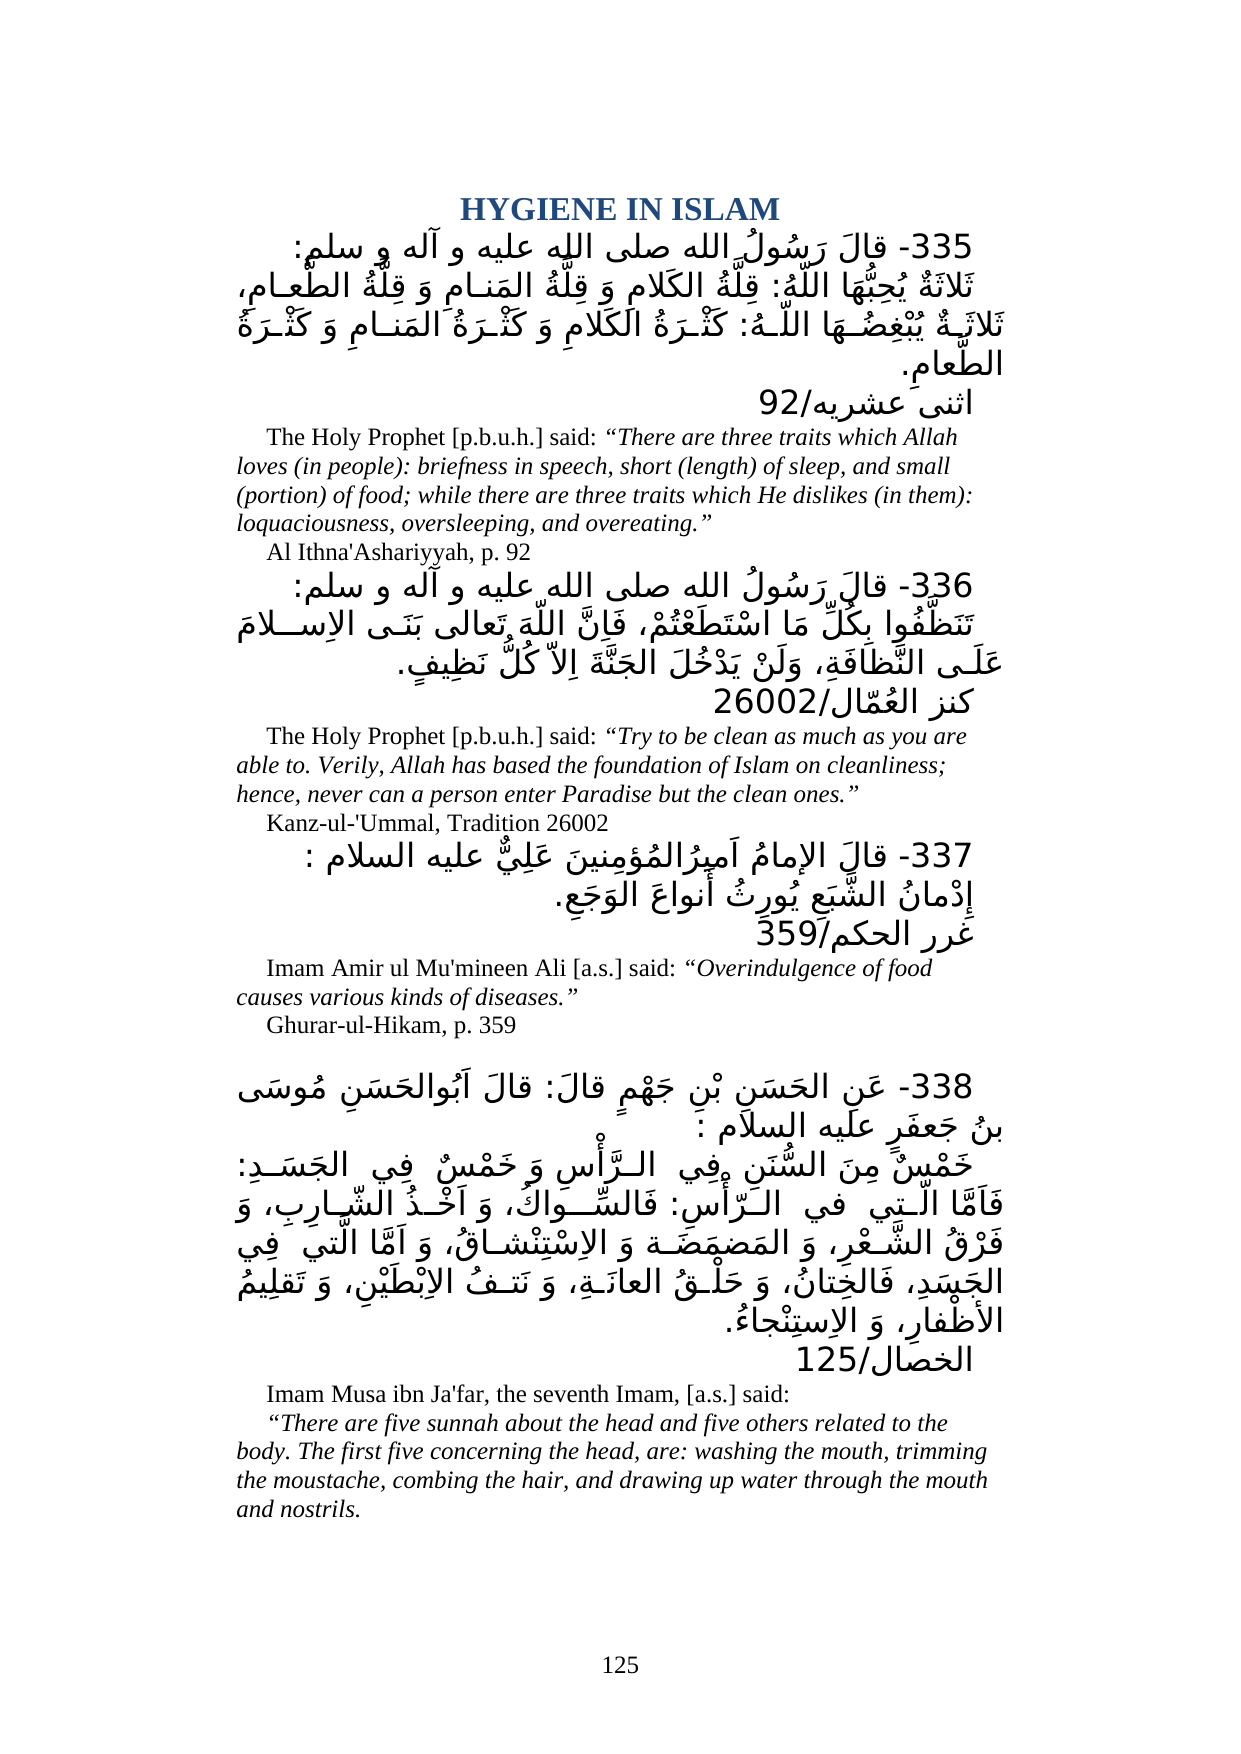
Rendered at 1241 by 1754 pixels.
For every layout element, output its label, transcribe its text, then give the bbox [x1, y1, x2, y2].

text Imam Musa ibn Ja'far, the seventh Imam, [a.s.] said: [236, 1379, 1004, 1408]
text The Holy Prophet [p.b.u.h.] said: “Try to be clean as much as you are able to. Verily, Allah has based the foundation of Islam on cleanliness; hence, never can a person enter Paradise but the clean ones.” [236, 721, 1004, 808]
text كنز العُمّال/26002 [236, 683, 1004, 721]
text 336- قالَ رَسُولُ الله صلی الله عليه و آله و سلم: [236, 566, 1004, 605]
text 335- قالَ رَسُولُ الله صلی الله عليه و آله و سلم: [236, 228, 1004, 267]
text Al Ithna'Ashariyyah, p. 92 [236, 537, 1004, 566]
text “There are five sunnah about the head and five others related to the body. The first five concerning the head, are: washing the mouth, trimming the moustache, combing the hair, and drawing up water through the mouth and nostrils. [236, 1408, 1004, 1523]
subtitle HYGIENE IN ISLAM [236, 190, 1004, 228]
text تَنَظَّفُوا بِكُلِّ مَا اسْتَطَعْتُمْ، فَاِنَّ اللّهَ تَعالى بَنَـى الاِسـلامَ عَلَـى النَّظافَةِ، وَلَنْ يَدْخُلَ الجَنَّةَ اِلاّ كُلُّ نَظِيفٍ. [236, 605, 1004, 683]
text 338- عَنِ الحَسَنِ بْنِ جَهْمٍ قالَ: قالَ اَبُوالحَسَنِ مُوسَى بنُ جَعفَرٍ عليه السلام : [236, 1068, 1004, 1146]
text Imam Amir ul Mu'mineen Ali [a.s.] said: “Overindulgence of food causes various kinds of diseases.” [236, 953, 1004, 1011]
text غرر الحكم/359 [236, 914, 1004, 953]
text إِدْمانُ الشَّبَعِ يُورِثُ أَنواعَ الوَجَعِ. [236, 875, 1004, 914]
text 337- قالَ الإمامُ اَميرُالمُؤمِنينَ عَلِيٌّ عليه السلام : [236, 836, 1004, 875]
text Kanz-ul-'Ummal, Tradition 26002 [236, 808, 1004, 836]
text الخصال/125 [236, 1340, 1004, 1379]
text The Holy Prophet [p.b.u.h.] said: “There are three traits which Allah loves (in people): briefness in speech, short (length) of sleep, and small (portion) of food; while there are three traits which He dislikes (in them): loquaciousness, oversleeping, and overeating.” [236, 422, 1004, 537]
text Ghurar-ul-Hikam, p. 359 [236, 1011, 1004, 1039]
text اثنى عشريه/92 [236, 383, 1004, 422]
text ثَلاثَةٌ يُحِبُّهَا اللّهُ: قِلَّةُ الكَلامِ وَ قِلَّةُ المَنامِ وَ قِلَّةُ الطَّعامِ، ثَلاثَةٌ يُبْغِضُهَا اللّهُ: كَثْرَةُ الكَلامِ وَ كَثْرَةُ المَنامِ وَ كَثْرَةُ الطَّعامِ. [236, 267, 1004, 383]
text خَمْسٌ مِنَ السُّنَنِ فِي الرَّأْسِ وَ خَمْسٌ فِي الجَسَدِ: فَاَمَّا الّتي في الرّأَْسِ: فَالسِّـواكُ، وَ اَخْذُ الشّارِبِ، وَ فَرْقُ الشَّعْرِ، وَ المَضمَضَة وَ الاِسْتِنْشاقُ، وَ اَمَّا الَّتي فِي الجَسَدِ، فَالخِتانُ، وَ حَلْقُ العانَةِ، وَ نَتفُ الاِبْطَيْنِ، وَ تَقلِيمُ الأظْفارِ، وَ الاِستِنْجاءُ. [236, 1146, 1004, 1340]
